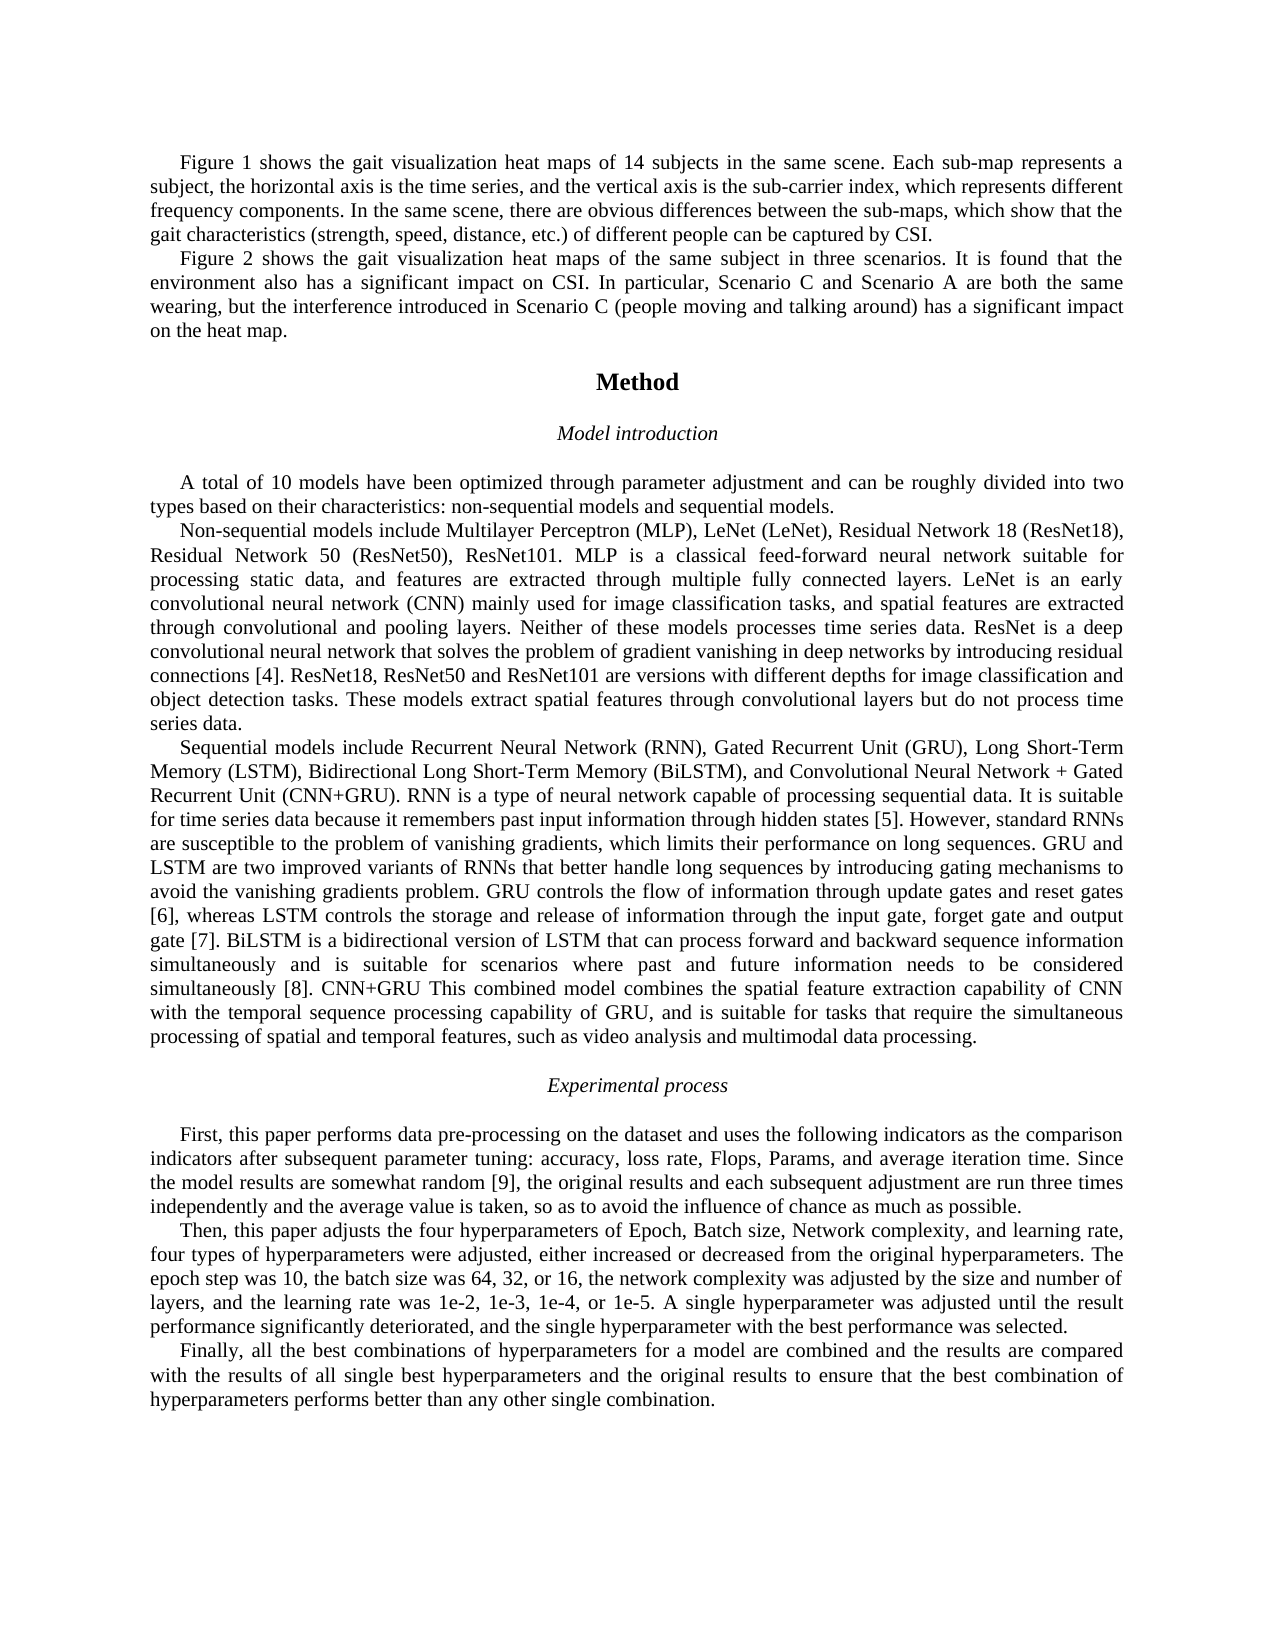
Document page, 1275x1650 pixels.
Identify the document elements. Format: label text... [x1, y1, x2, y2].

text Figure 2 shows the gait visualization heat maps of the same subject in three scenarios. It is found that the environment also has a significant impact on CSI. In particular, Scenario C and Scenario A are both the same wearing, but the interference introduced in Scenario C (people moving and talking around) has a significant impact on the heat map. [150, 246, 1125, 342]
text Figure 1 shows the gait visualization heat maps of 14 subjects in the same scene. Each sub-map represents a subject, the horizontal axis is the time series, and the vertical axis is the sub-carrier index, which represents different frequency components. In the same scene, there are obvious differences between the sub-maps, which show that the gait characteristics (strength, speed, distance, etc.) of different people can be captured by CSI. [150, 150, 1125, 246]
subtitle Model introduction [150, 421, 1125, 445]
text Finally, all the best combinations of hyperparameters for a model are combined and the results are compared with the results of all single best hyperparameters and the original results to ensure that the best combination of hyperparameters performs better than any other single combination. [150, 1338, 1125, 1411]
subtitle Method [150, 367, 1125, 396]
subtitle Experimental process [150, 1073, 1125, 1097]
text First, this paper performs data pre-processing on the dataset and uses the following indicators as the comparison indicators after subsequent parameter tuning: accuracy, loss rate, Flops, Params, and average iteration time. Since the model results are somewhat random [9], the original results and each subsequent adjustment are run three times independently and the average value is taken, so as to avoid the influence of chance as much as possible. [150, 1122, 1125, 1218]
text Sequential models include Recurrent Neural Network (RNN), Gated Recurrent Unit (GRU), Long Short-Term Memory (LSTM), Bidirectional Long Short-Term Memory (BiLSTM), and Convolutional Neural Network + Gated Recurrent Unit (CNN+GRU). RNN is a type of neural network capable of processing sequential data. It is suitable for time series data because it remembers past input information through hidden states [5]. However, standard RNNs are susceptible to the problem of vanishing gradients, which limits their performance on long sequences. GRU and LSTM are two improved variants of RNNs that better handle long sequences by introducing gating mechanisms to avoid the vanishing gradients problem. GRU controls the flow of information through update gates and reset gates [6], whereas LSTM controls the storage and release of information through the input gate, forget gate and output gate [7]. BiLSTM is a bidirectional version of LSTM that can process forward and backward sequence information simultaneously and is suitable for scenarios where past and future information needs to be considered simultaneously [8]. CNN+GRU This combined model combines the spatial feature extraction capability of CNN with the temporal sequence processing capability of GRU, and is suitable for tasks that require the simultaneous processing of spatial and temporal features, such as video analysis and multimodal data processing. [150, 735, 1125, 1048]
text Non-sequential models include Multilayer Perceptron (MLP), LeNet (LeNet), Residual Network 18 (ResNet18), Residual Network 50 (ResNet50), ResNet101. MLP is a classical feed-forward neural network suitable for processing static data, and features are extracted through multiple fully connected layers. LeNet is an early convolutional neural network (CNN) mainly used for image classification tasks, and spatial features are extracted through convolutional and pooling layers. Neither of these models processes time series data. ResNet is a deep convolutional neural network that solves the problem of gradient vanishing in deep networks by introducing residual connections [4]. ResNet18, ResNet50 and ResNet101 are versions with different depths for image classification and object detection tasks. These models extract spatial features through convolutional layers but do not process time series data. [150, 518, 1125, 735]
text Then, this paper adjusts the four hyperparameters of Epoch, Batch size, Network complexity, and learning rate, four types of hyperparameters were adjusted, either increased or decreased from the original hyperparameters. The epoch step was 10, the batch size was 64, 32, or 16, the network complexity was adjusted by the size and number of layers, and the learning rate was 1e-2, 1e-3, 1e-4, or 1e-5. A single hyperparameter was adjusted until the result performance significantly deteriorated, and the single hyperparameter with the best performance was selected. [150, 1218, 1125, 1338]
text A total of 10 models have been optimized through parameter adjustment and can be roughly divided into two types based on their characteristics: non-sequential models and sequential models. [150, 470, 1125, 518]
